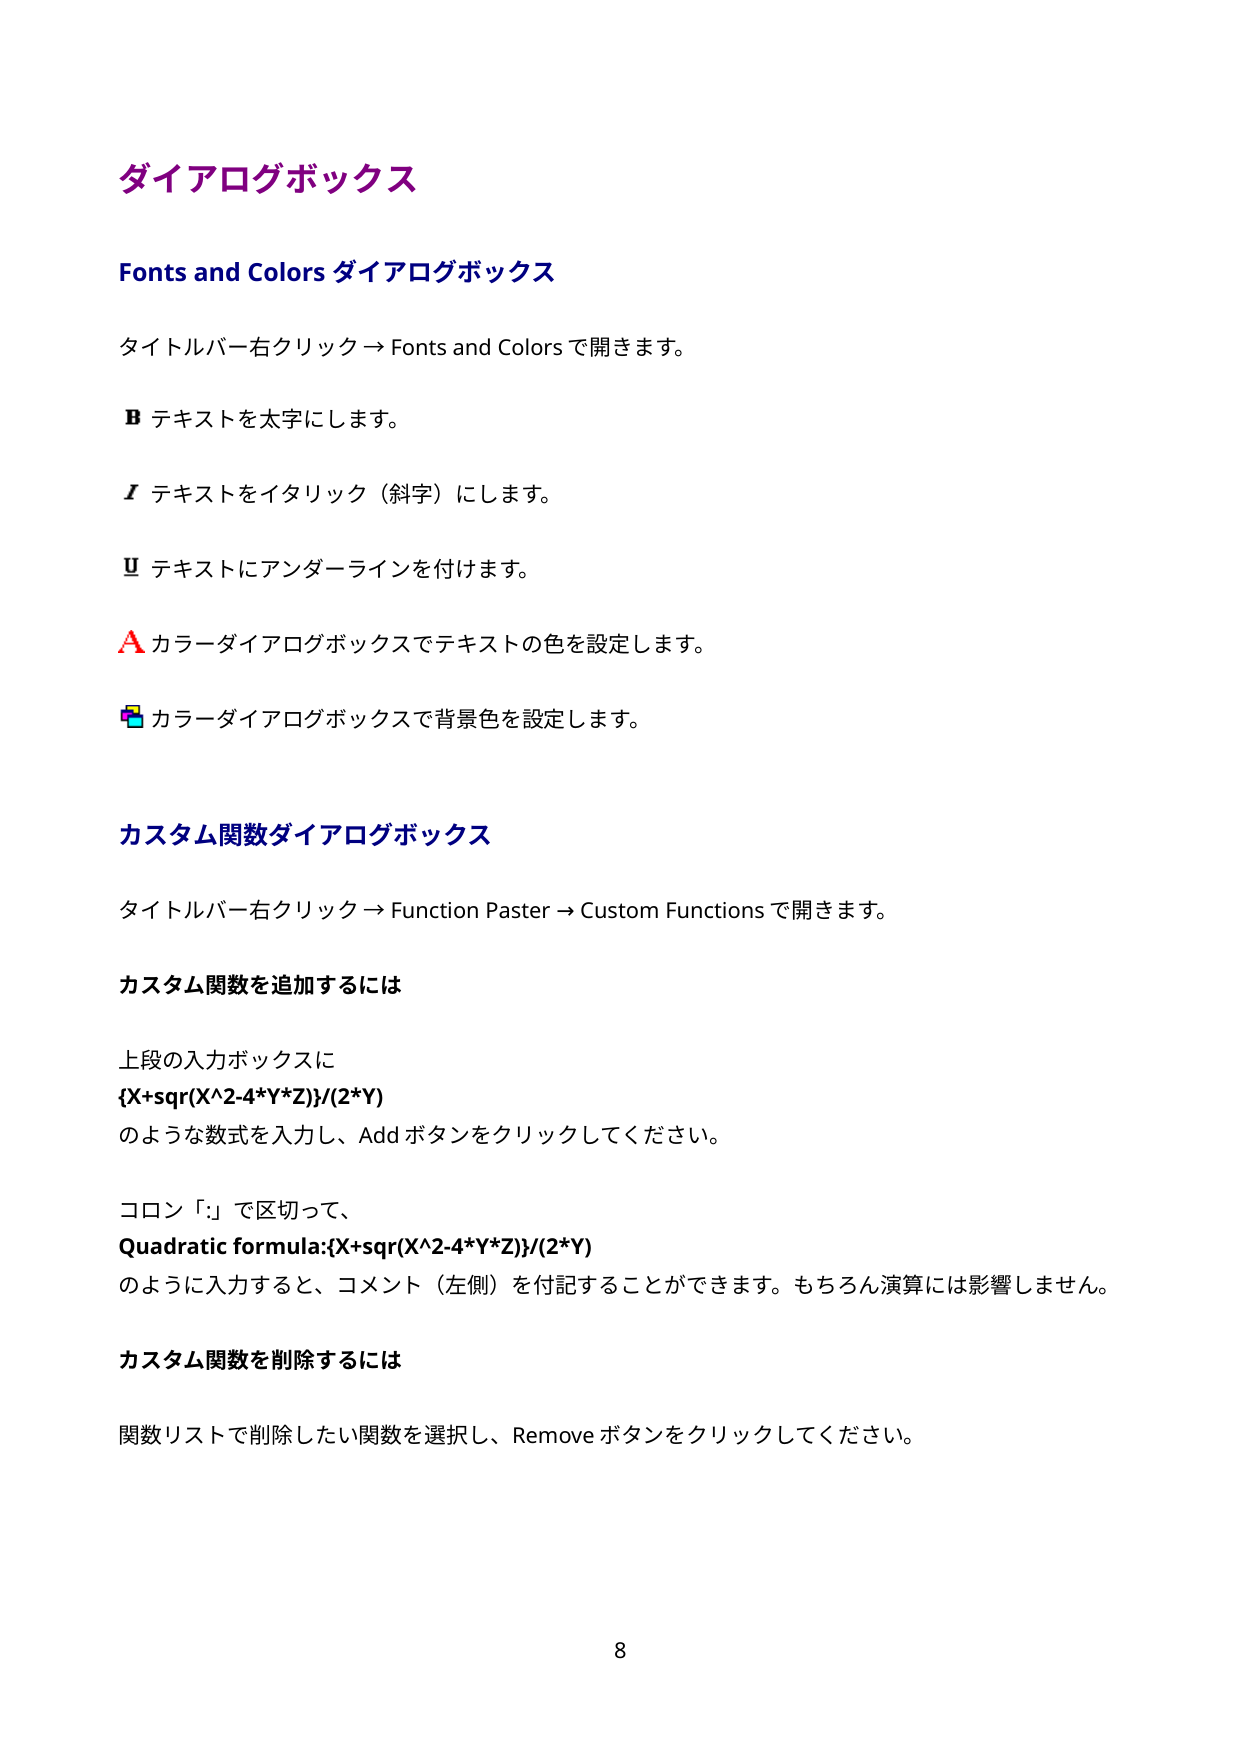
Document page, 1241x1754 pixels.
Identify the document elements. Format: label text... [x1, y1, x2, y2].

text カラーダイアログボックスでテキストの色を設定します。 [118, 627, 1122, 665]
text カラーダイアログボックスで背景色を設定します。 [118, 702, 1122, 740]
picture [118, 480, 145, 503]
text テキストをイタリック（斜字）にします。 [118, 477, 1122, 515]
text Quadratic formula:{X+sqr(X^2-4*Y*Z)}/(2*Y) [118, 1227, 1122, 1265]
text カスタム関数ダイアログボックス [118, 815, 1122, 852]
picture [118, 630, 145, 653]
text タイトルバー右クリック → Fonts and Colorsで開きます。 [118, 327, 1122, 365]
text Fonts and Colors ダイアログボックス [118, 252, 1122, 290]
text のように入力すると、コメント（左側）を付記することができます。もちろん演算には影響しません。 [118, 1265, 1122, 1302]
picture [118, 555, 145, 578]
text 上段の入力ボックスに [118, 1040, 1122, 1077]
text テキストにアンダーラインを付けます。 [118, 552, 1122, 590]
text カスタム関数を追加するには [118, 965, 1122, 1002]
text {X+sqr(X^2-4*Y*Z)}/(2*Y) [118, 1077, 1122, 1115]
picture [118, 705, 145, 728]
text 関数リストで削除したい関数を選択し、Removeボタンをクリックしてください。 [118, 1415, 1122, 1452]
text ダイアログボックス [118, 140, 1122, 215]
picture [118, 405, 145, 428]
text タイトルバー右クリック → Function Paster → Custom Functionsで開きます。 [118, 890, 1122, 927]
text のような数式を入力し、Addボタンをクリックしてください。 [118, 1115, 1122, 1152]
text テキストを太字にします。 [118, 402, 1122, 440]
text コロン「:」で区切って、 [118, 1190, 1122, 1227]
text カスタム関数を削除するには [118, 1340, 1122, 1377]
